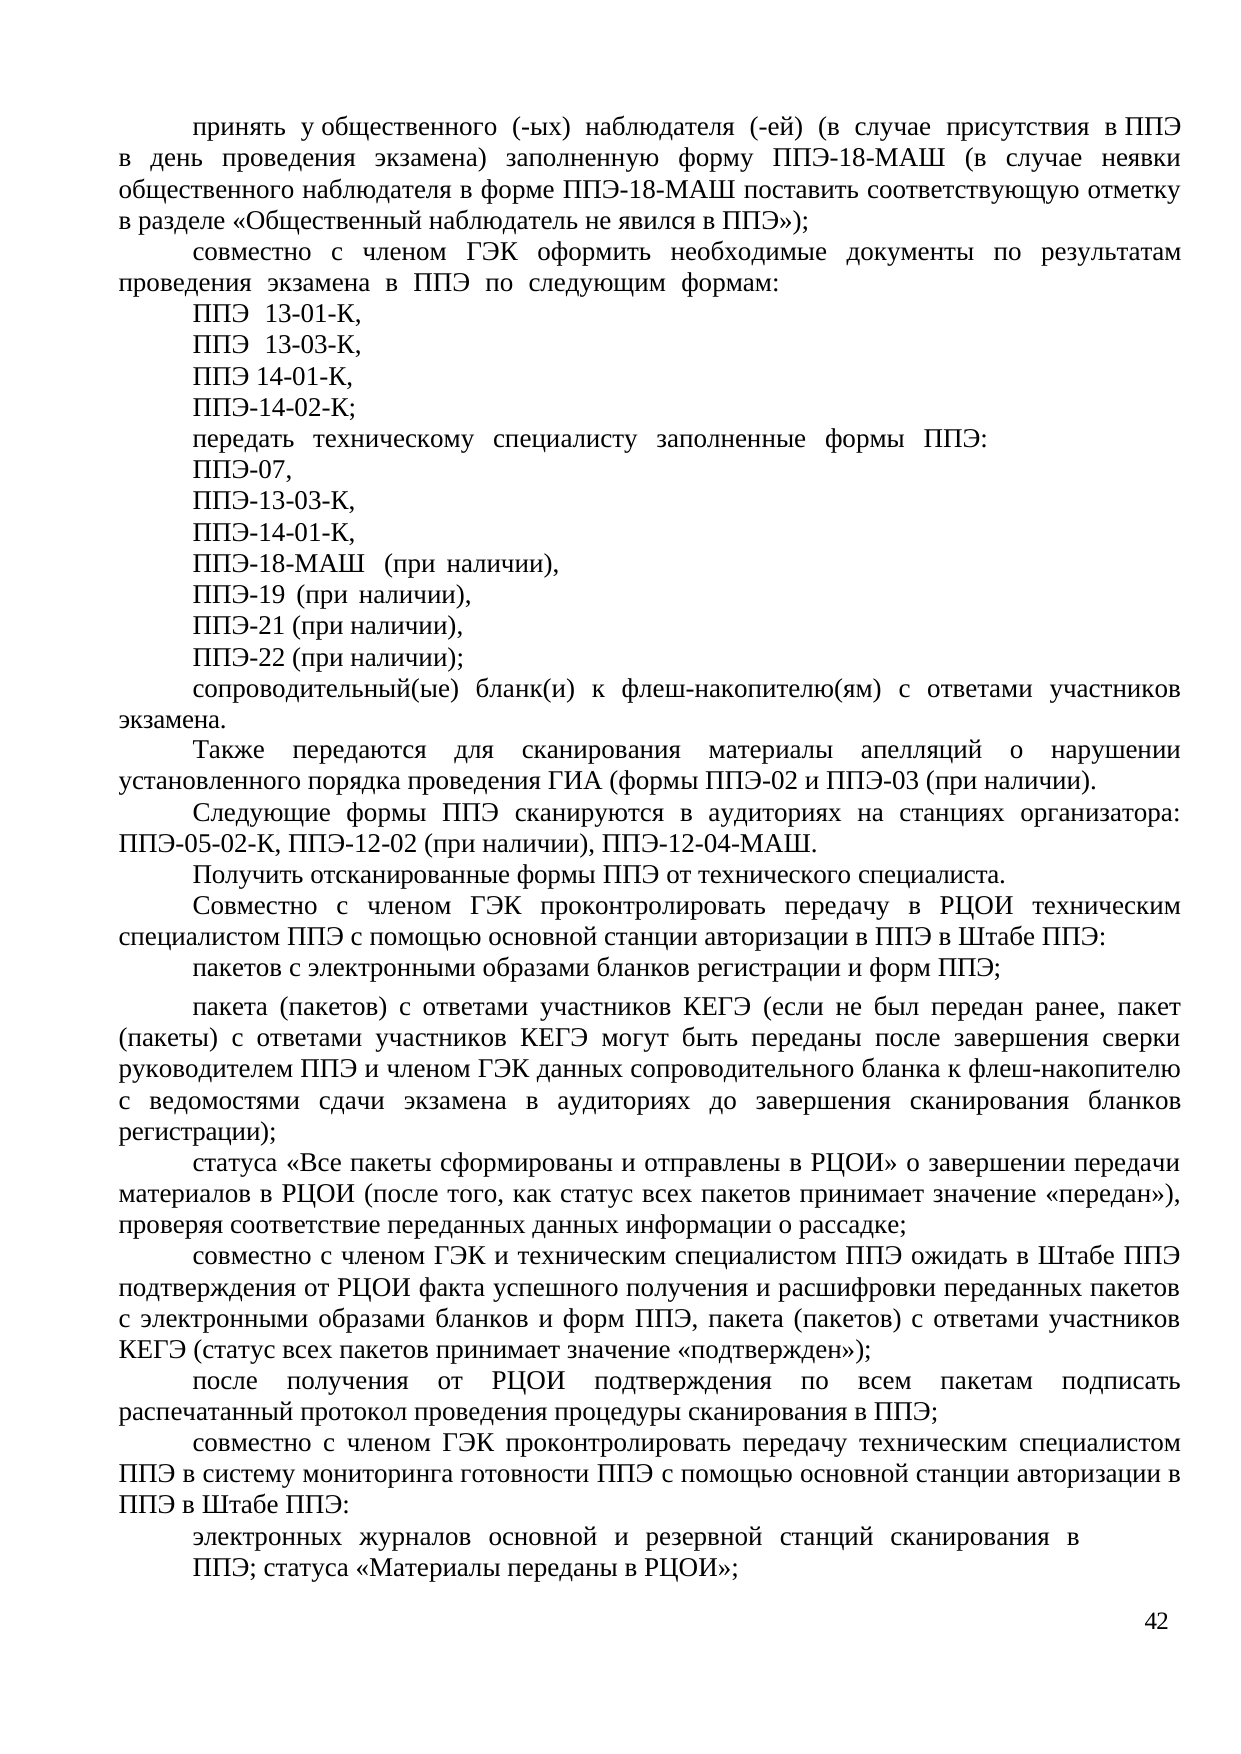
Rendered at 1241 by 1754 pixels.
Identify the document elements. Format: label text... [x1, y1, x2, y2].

text электронных журналов основной и резервной станций сканирования в ППЭ; статуса «Материалы переданы в РЦОИ»; [192, 1520, 1079, 1582]
text ППЭ-13-03-К, [118, 484, 1182, 516]
text статуса «Все пакеты сформированы и отправлены в РЦОИ» о завершении передачи материалов в РЦОИ (после того, как статус всех пакетов принимает значение «передан»), проверяя соответствие переданных данных информации о рассадке; [118, 1146, 1182, 1239]
text Совместно с членом ГЭК проконтролировать передачу в РЦОИ техническим специалистом ППЭ с помощью основной станции авторизации в ППЭ в Штабе ППЭ: [118, 890, 1182, 951]
text Получить отсканированные формы ППЭ от технического специалиста. [192, 858, 1217, 889]
text совместно с членом ГЭК оформить необходимые документы по результатам проведения экзамена в ППЭ по следующим формам: [118, 235, 1182, 297]
text ППЭ-19 (при наличии), [118, 578, 1182, 609]
text ППЭ-21 (при наличии), [118, 609, 1182, 641]
text ППЭ-22 (при наличии); [118, 641, 1182, 672]
text ППЭ 14-01-К, [118, 359, 1182, 391]
text ППЭ-18-МАШ (при наличии), [118, 547, 1182, 578]
text пакета (пакетов) с ответами участников КЕГЭ (если не был передан ранее, пакет (пакеты) с ответами участников КЕГЭ могут быть переданы после завершения сверки руководителем ППЭ и членом ГЭК данных сопроводительного бланка к флеш-накопителю с ведомостями сдачи экзамена в аудиториях до завершения сканирования бланков регистрации); [118, 990, 1182, 1146]
text ППЭ-07, [118, 453, 1182, 484]
text Также передаются для сканирования материалы апелляций о нарушении установленного порядка проведения ГИА (формы ППЭ-02 и ППЭ-03 (при наличии). [118, 734, 1182, 796]
text ППЭ 13-01-К, [118, 297, 1182, 328]
text ППЭ-14-02-К; [118, 391, 1182, 422]
text совместно с членом ГЭК проконтролировать передачу техническим специалистом ППЭ в систему мониторинга готовности ППЭ с помощью основной станции авторизации в ППЭ в Штабе ППЭ: [118, 1426, 1182, 1520]
text совместно с членом ГЭК и техническим специалистом ППЭ ожидать в Штабе ППЭ подтверждения от РЦОИ факта успешного получения и расшифровки переданных пакетов с электронными образами бланков и форм ППЭ, пакета (пакетов) с ответами участников КЕГЭ (статус всех пакетов принимает значение «подтвержден»); [118, 1239, 1182, 1364]
text ППЭ-14-01-К, [118, 516, 1182, 547]
text ППЭ 13-03-К, [118, 328, 1182, 359]
text передать техническому специалисту заполненные формы ППЭ: [118, 422, 1182, 453]
text принять у общественного (-ых) наблюдателя (-ей) (в случае присутствия в ППЭ в день проведения экзамена) заполненную форму ППЭ-18-МАШ (в случае неявки общественного наблюдателя в форме ППЭ-18-МАШ поставить соответствующую отметку в разделе «Общественный наблюдатель не явился в ППЭ»); [118, 110, 1182, 235]
text после получения от РЦОИ подтверждения по всем пакетам подписать распечатанный протокол проведения процедуры сканирования в ППЭ; [118, 1364, 1182, 1426]
text Следующие формы ППЭ сканируются в аудиториях на станциях организатора: ППЭ-05-02-К, ППЭ-12-02 (при наличии), ППЭ-12-04-МАШ. [118, 796, 1182, 858]
text пакетов с электронными образами бланков регистрации и форм ППЭ; [192, 951, 1217, 982]
text сопроводительный(ые) бланк(и) к флеш-накопителю(ям) с ответами участников экзамена. [118, 672, 1182, 734]
